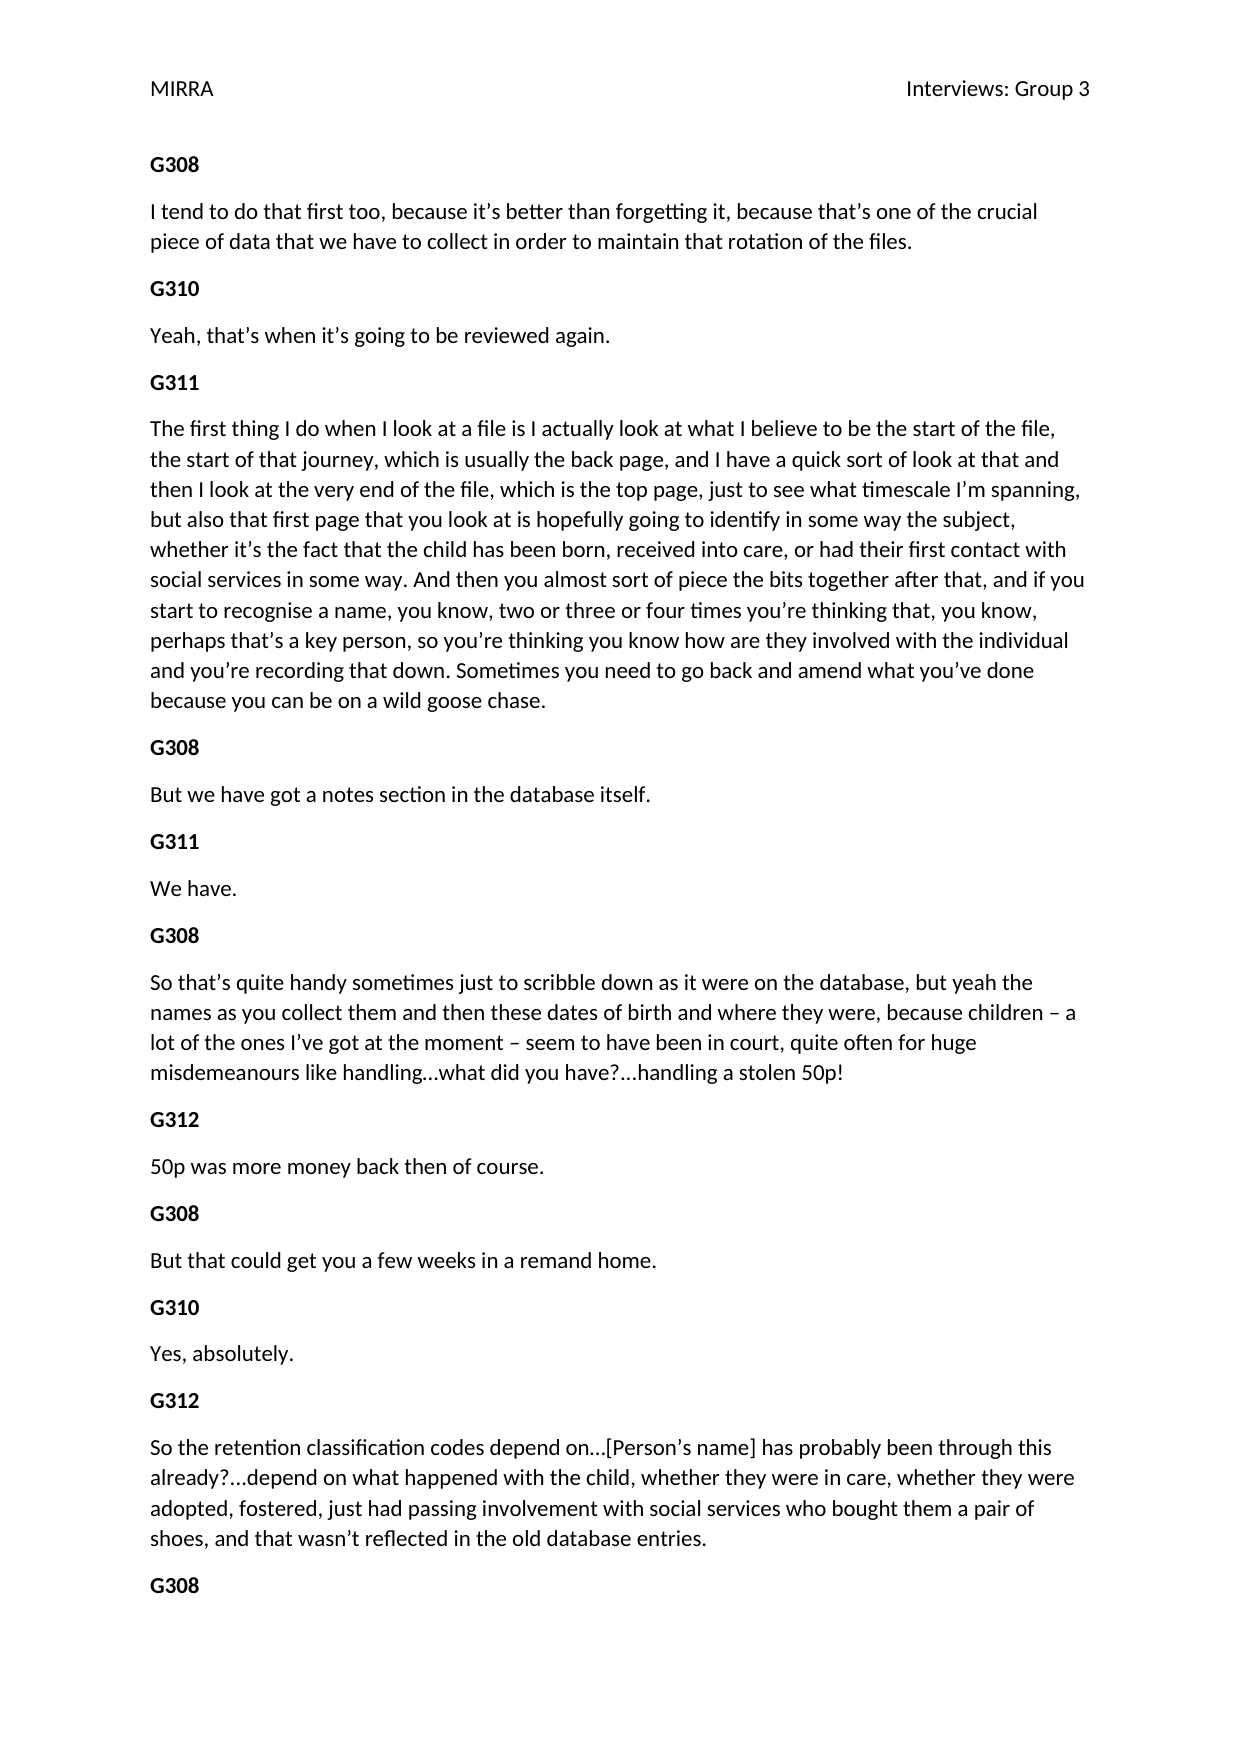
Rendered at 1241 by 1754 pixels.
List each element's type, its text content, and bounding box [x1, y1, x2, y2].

text But we have got a notes section in the database itself. [150, 780, 1090, 808]
text The first thing I do when I look at a file is I actually look at what I believe to be the start of the file, the start of that journey, which is usually the back page, and I have a quick sort of look at that and then I look at the very end of the file, which is the top page, just to see what timescale I’m spanning, but also that first page that you look at is hopefully going to identify in some way the subject, whether it’s the fact that the child has been born, received into care, or had their first contact with social services in some way. And then you almost sort of piece the bits together after that, and if you start to recognise a name, you know, two or three or four times you’re thinking that, you know, perhaps that’s a key person, so you’re thinking you know how are they involved with the individual and you’re recording that down. Sometimes you need to go back and amend what you’ve done because you can be on a wild goose chase. [150, 414, 1090, 714]
text 50p was more money back then of course. [150, 1152, 1090, 1180]
text I tend to do that first too, because it’s better than forgetting it, because that’s one of the crucial piece of data that we have to collect in order to maintain that rotation of the files. [150, 197, 1090, 255]
text But that could get you a few weeks in a remand home. [150, 1246, 1090, 1274]
text G308 [150, 1199, 1090, 1227]
text G308 [150, 921, 1090, 949]
text G311 [150, 827, 1090, 855]
text G308 [150, 150, 1090, 178]
text G312 [150, 1105, 1090, 1133]
text G310 [150, 274, 1090, 302]
text So the retention classification codes depend on…[Person’s name] has probably been through this already?...depend on what happened with the child, whether they were in care, whether they were adopted, fostered, just had passing involvement with social services who bought them a pair of shoes, and that wasn’t reflected in the old database entries. [150, 1433, 1090, 1552]
text G308 [150, 1571, 1090, 1599]
text G308 [150, 733, 1090, 761]
text So that’s quite handy sometimes just to scribble down as it were on the database, but yeah the names as you collect them and then these dates of birth and where they were, because children – a lot of the ones I’ve got at the moment – seem to have been in court, quite often for huge misdemeanours like handling…what did you have?...handling a stolen 50p! [150, 968, 1090, 1086]
text We have. [150, 874, 1090, 902]
text Yeah, that’s when it’s going to be reviewed again. [150, 321, 1090, 349]
text G310 [150, 1293, 1090, 1321]
text G312 [150, 1386, 1090, 1414]
text Yes, absolutely. [150, 1339, 1090, 1368]
text G311 [150, 368, 1090, 396]
